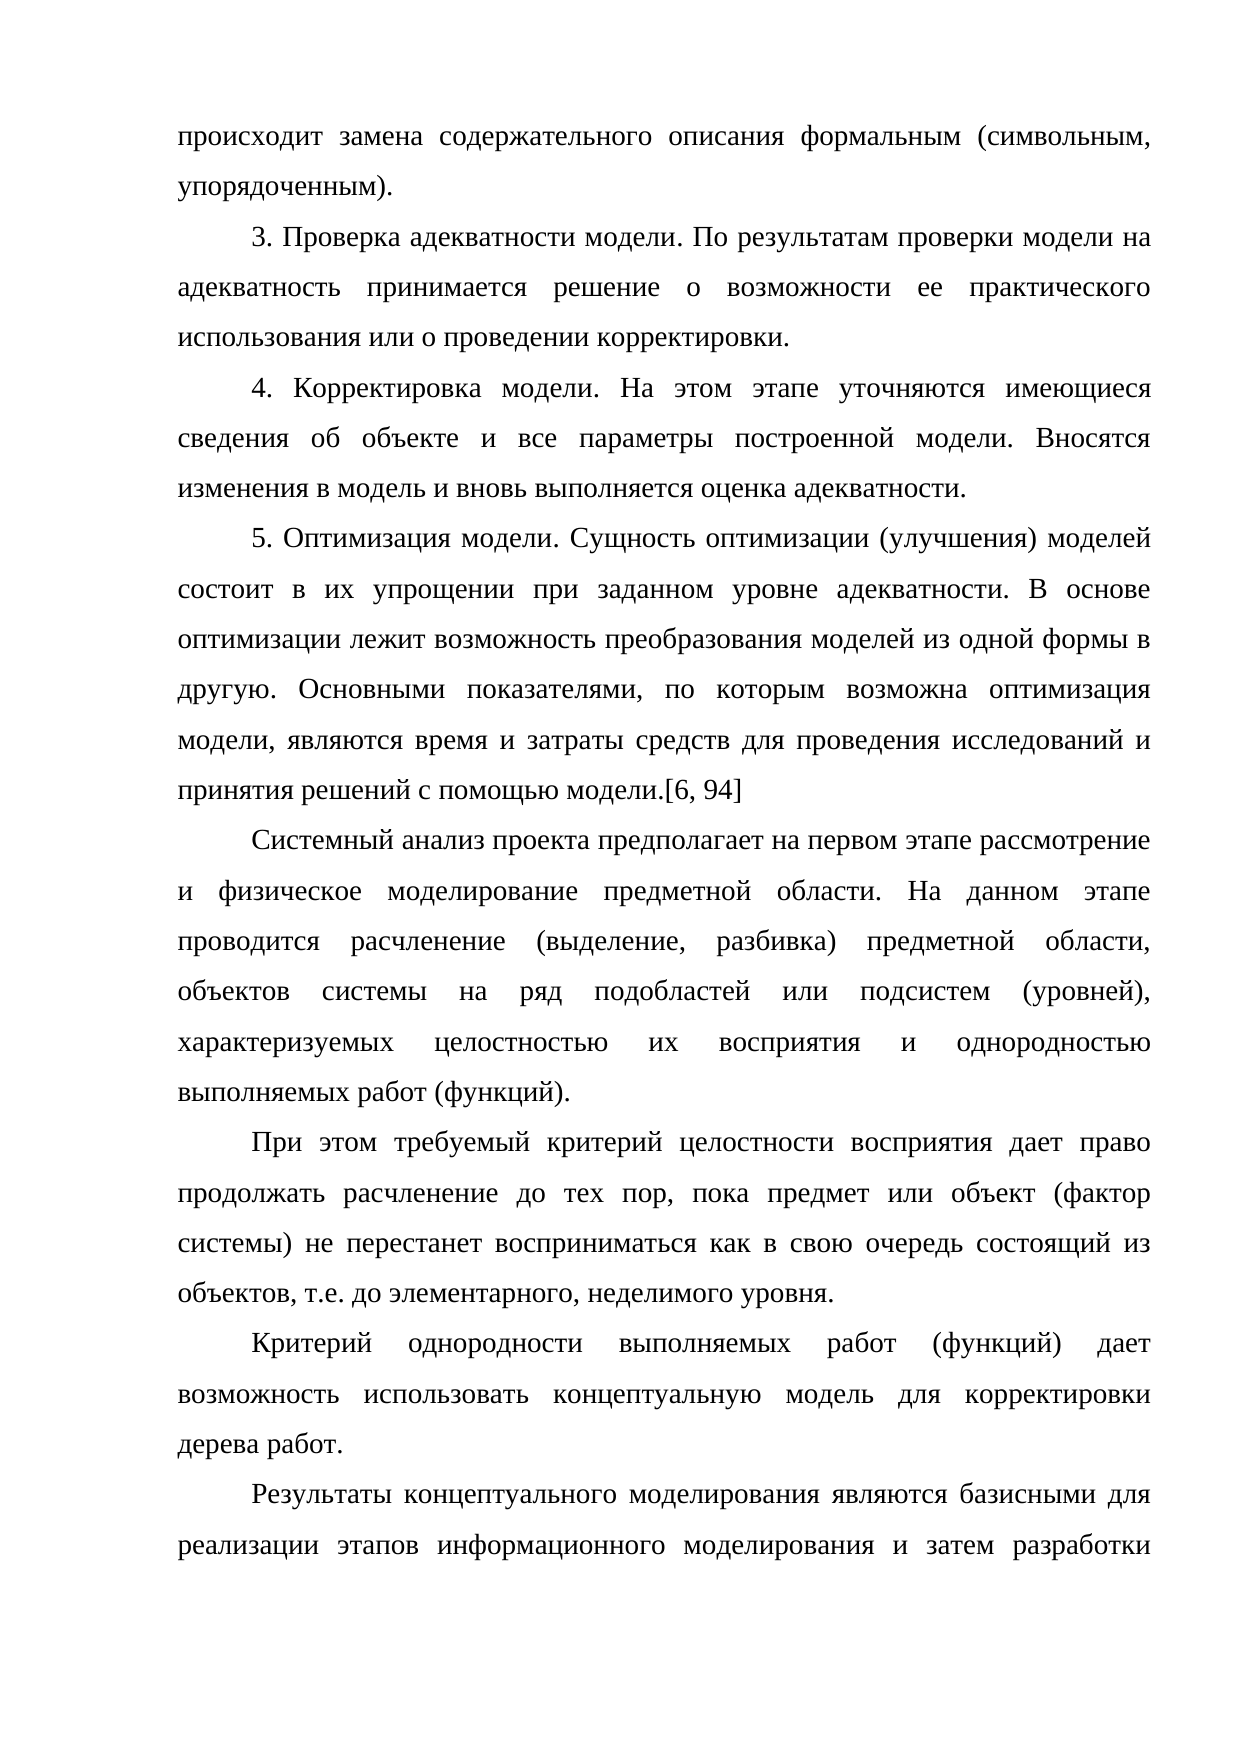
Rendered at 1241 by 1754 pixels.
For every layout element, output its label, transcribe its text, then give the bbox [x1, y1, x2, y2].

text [177, 118, 1152, 202]
text Критерий однородности выполняемых работ (функций) дает возможность использовать концептуальную модель для корректировки дерева работ. [177, 1326, 1152, 1460]
text 4. Корректировка модели. На этом этапе уточняются имеющиеся сведения об объекте и все параметры построенной модели. Вносятся изменения в модель и вновь выполняется оценка адекватности. [177, 370, 1152, 504]
text 5. Оптимизация модели. Сущность оптимизации (улучшения) моделей состоит в их упрощении при заданном уровне адекватности. В основе оптимизации лежит возможность преобразования моделей из одной формы в другую. Основными показателями, по которым возможна оптимизация модели, являются время и затраты средств для проведения исследований и принятия решений с помощью модели.[6, 94] [177, 521, 1152, 806]
text 3. Проверка адекватности модели. По результатам проверки модели на адекватность принимается решение о возможности ее практического использования или о проведении корректировки. [177, 219, 1152, 353]
text Системный анализ проекта предполагает на первом этапе рассмотрение и физическое моделирование предметной области. На данном этапе проводится расчленение (выделение, разбивка) предметной области, объектов системы на ряд подобластей или подсистем (уровней), характеризуемых целостностью их восприятия и однородностью выполняемых работ (функций). [177, 822, 1152, 1108]
text При этом требуемый критерий целостности восприятия дает право продолжать расчленение до тех пор, пока предмет или объект (фактор системы) не перестанет восприниматься как в свою очередь состоящий из объектов, т.е. до элементарного, неделимого уровня. [177, 1124, 1152, 1309]
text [177, 1477, 1152, 1560]
